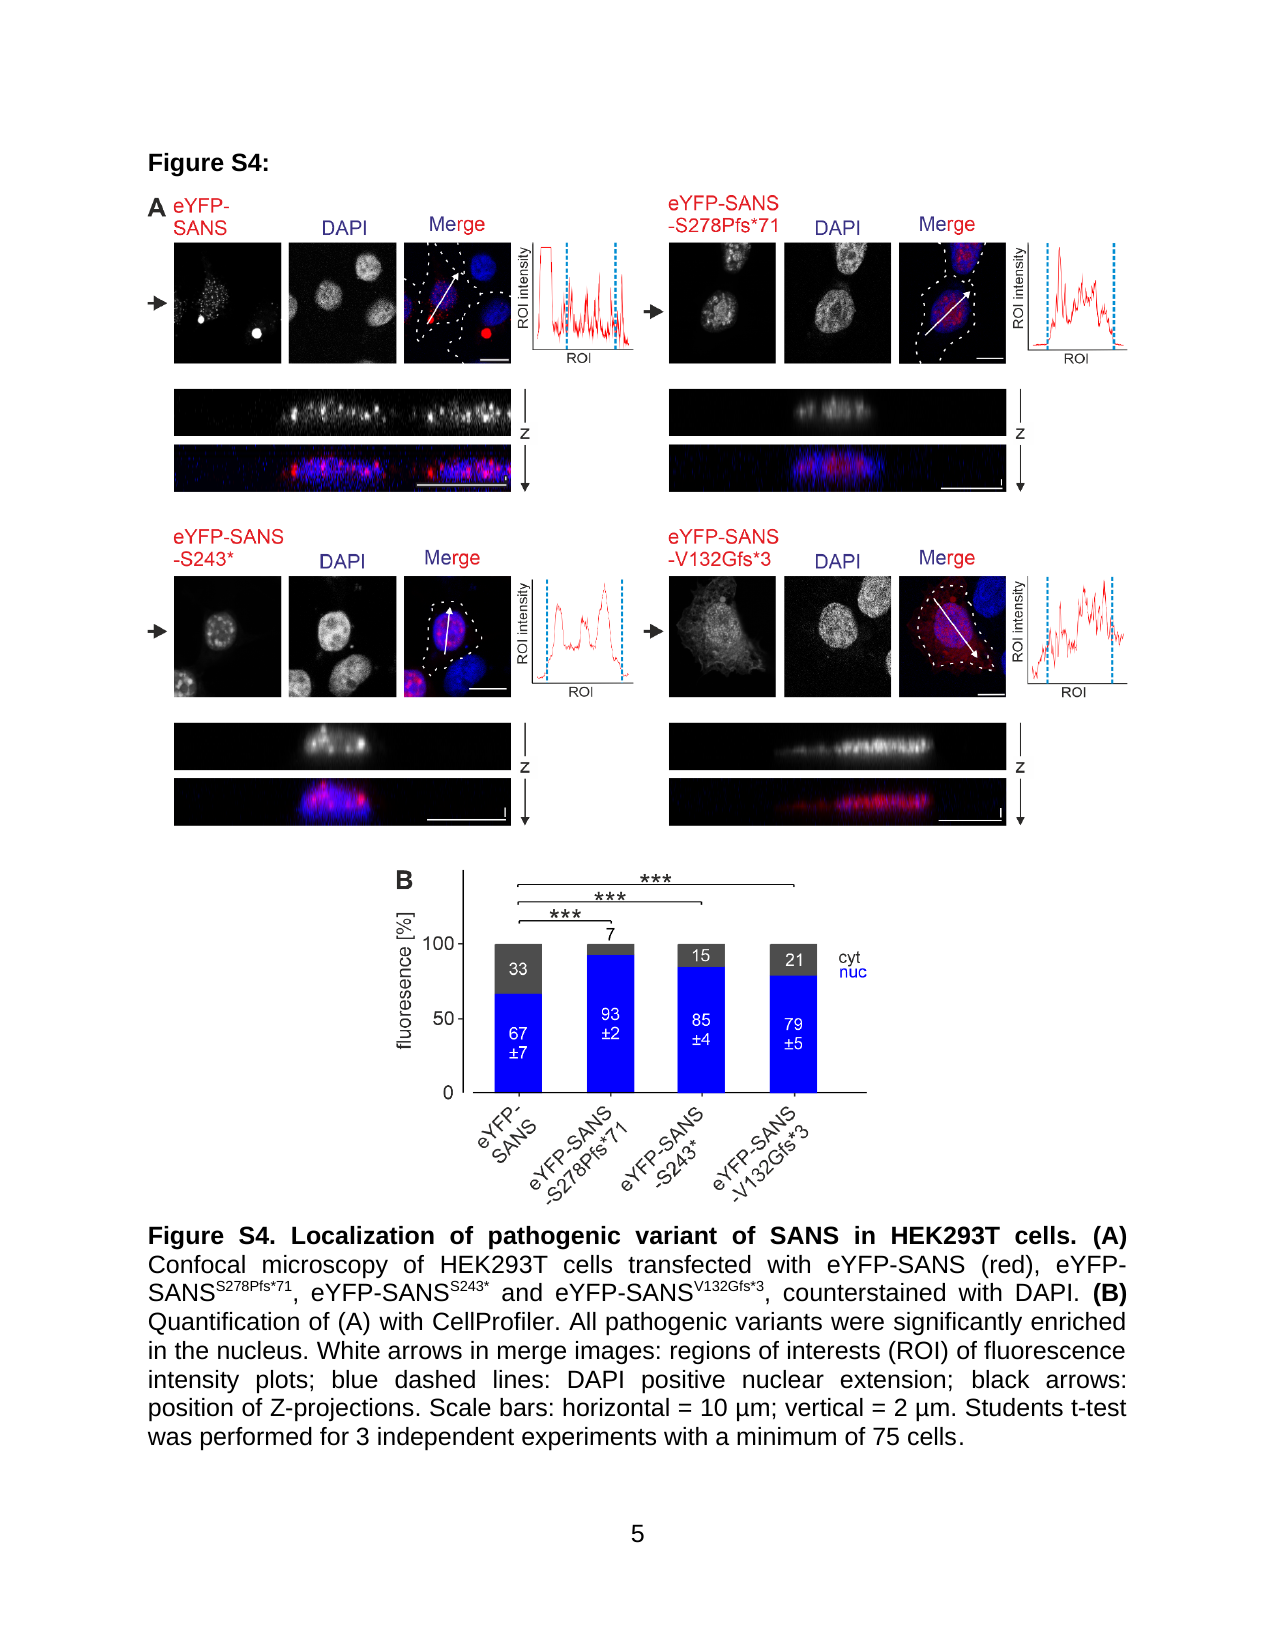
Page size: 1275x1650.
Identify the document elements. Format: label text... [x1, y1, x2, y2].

text Figure S4: [148, 148, 1127, 176]
picture [147, 195, 1128, 1205]
text Figure S4. Localization of pathogenic variant of SANS in HEK293T cells. (A) Confocal microscopy of HEK293T cells transfected with eYFP-SANS (red), eYFP-SANSS278Pfs*71, eYFP-SANSS243* and eYFP-SANSV132Gfs*3, counterstained with DAPI. (B) Quantification of (A) with CellProfiler. All pathogenic variants were significantly enriched in the nucleus. White arrows in merge images: regions of interests (ROI) of fluorescence intensity plots; blue dashed lines: DAPI positive nuclear extension; black arrows: position of Z-projections. Scale bars: horizontal = 10 µm; vertical = 2 µm. Students t-test was performed for 3 independent experiments with a minimum of 75 cells. [148, 1221, 1127, 1451]
